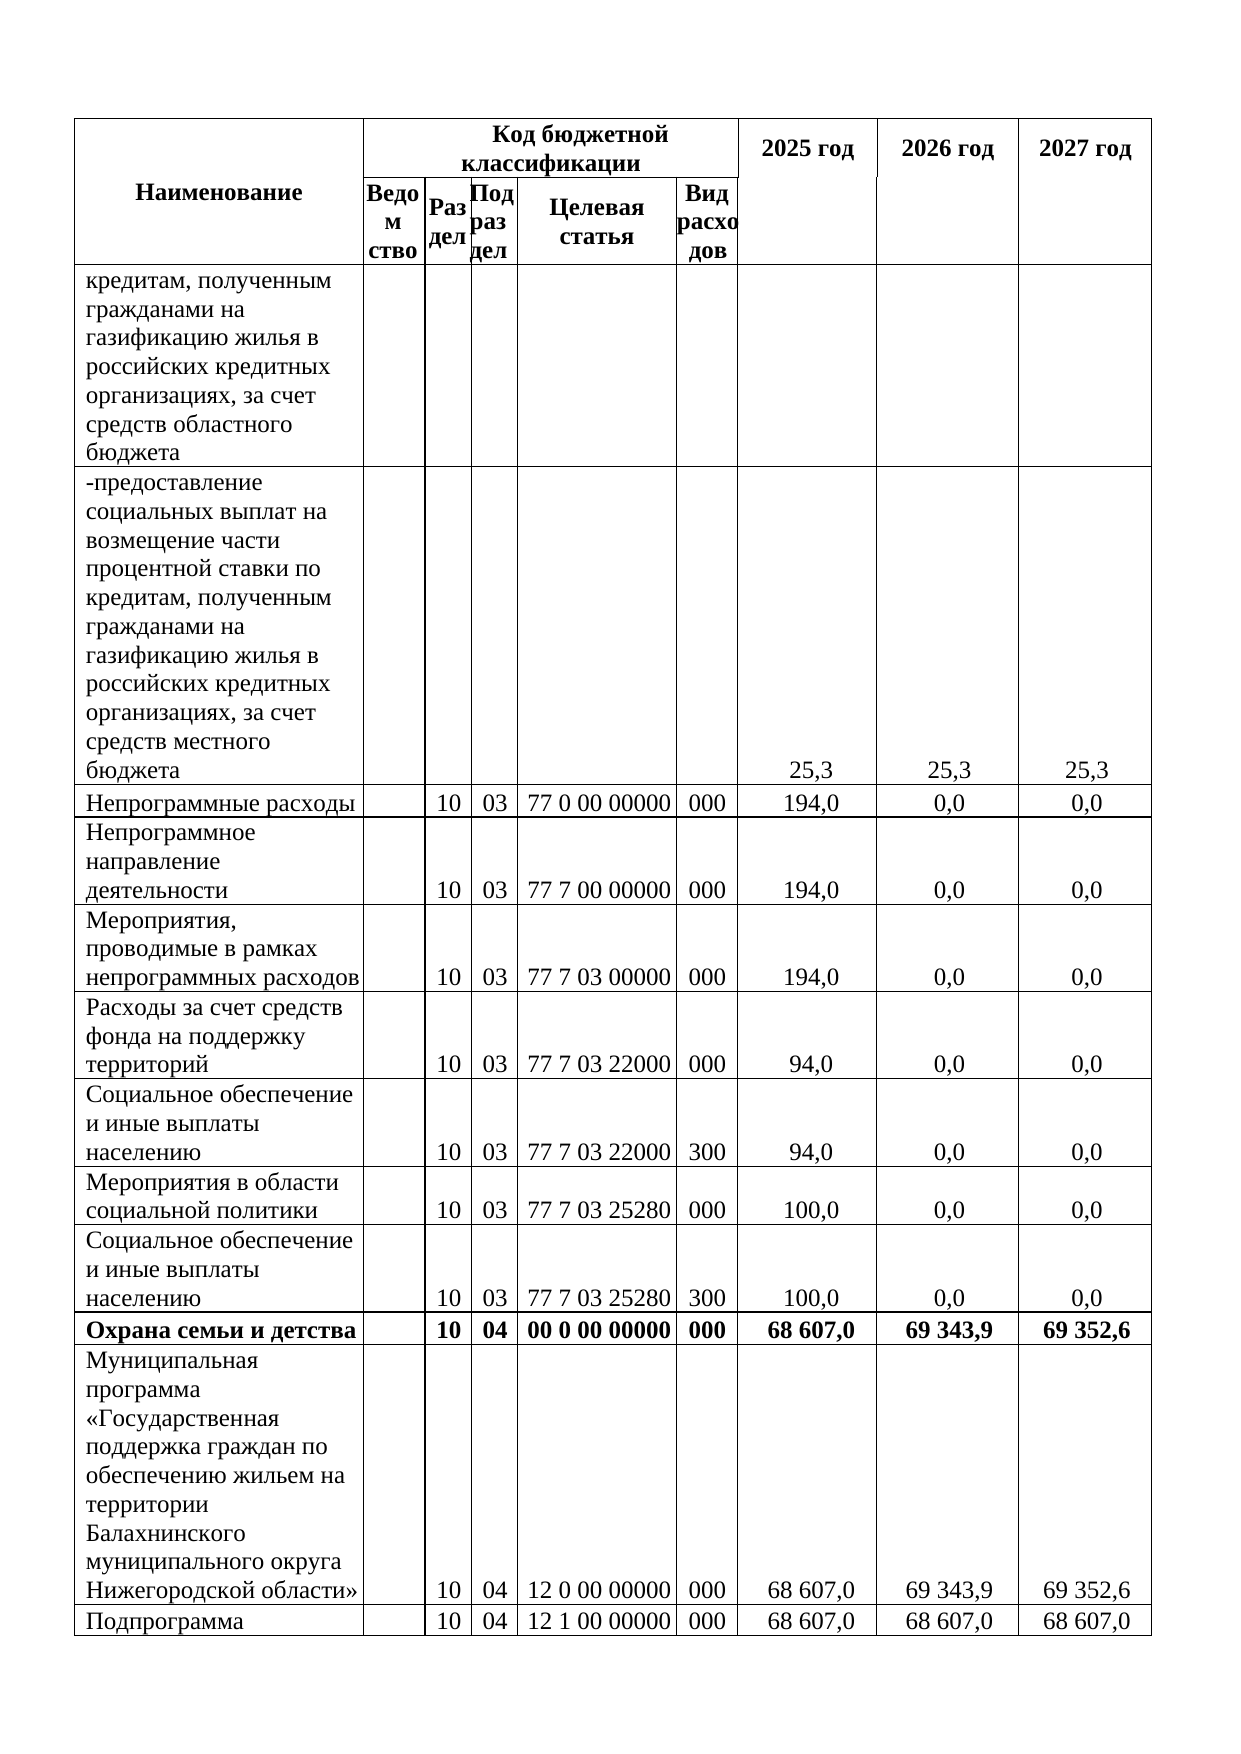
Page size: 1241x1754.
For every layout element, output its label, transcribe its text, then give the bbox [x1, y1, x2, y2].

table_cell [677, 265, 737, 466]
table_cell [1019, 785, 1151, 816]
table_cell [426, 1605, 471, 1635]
table_header 2027 год [1019, 119, 1151, 177]
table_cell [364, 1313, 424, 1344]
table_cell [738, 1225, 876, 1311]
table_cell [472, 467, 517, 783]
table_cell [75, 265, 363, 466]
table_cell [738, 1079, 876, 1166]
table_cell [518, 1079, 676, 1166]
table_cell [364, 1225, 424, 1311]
table_cell Под раз дел [472, 178, 517, 264]
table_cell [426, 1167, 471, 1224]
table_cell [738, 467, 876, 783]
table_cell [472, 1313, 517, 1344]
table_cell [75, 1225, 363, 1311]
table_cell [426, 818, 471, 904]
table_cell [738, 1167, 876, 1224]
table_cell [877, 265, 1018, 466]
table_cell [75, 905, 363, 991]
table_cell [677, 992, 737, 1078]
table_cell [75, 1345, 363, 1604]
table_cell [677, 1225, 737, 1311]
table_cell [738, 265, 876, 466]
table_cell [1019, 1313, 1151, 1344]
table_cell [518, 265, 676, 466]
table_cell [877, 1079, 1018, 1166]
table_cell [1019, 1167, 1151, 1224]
table_cell Ведом ство [364, 178, 424, 264]
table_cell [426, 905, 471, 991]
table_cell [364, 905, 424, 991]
table_header Код бюджетной классификации [364, 119, 738, 177]
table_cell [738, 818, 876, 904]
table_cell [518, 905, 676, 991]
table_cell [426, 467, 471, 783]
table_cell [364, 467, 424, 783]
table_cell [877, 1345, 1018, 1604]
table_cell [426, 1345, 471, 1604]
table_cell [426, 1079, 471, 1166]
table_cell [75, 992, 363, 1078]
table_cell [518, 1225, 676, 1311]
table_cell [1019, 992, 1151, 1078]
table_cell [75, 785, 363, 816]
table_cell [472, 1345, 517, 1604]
table_cell Вид расходов [677, 178, 737, 264]
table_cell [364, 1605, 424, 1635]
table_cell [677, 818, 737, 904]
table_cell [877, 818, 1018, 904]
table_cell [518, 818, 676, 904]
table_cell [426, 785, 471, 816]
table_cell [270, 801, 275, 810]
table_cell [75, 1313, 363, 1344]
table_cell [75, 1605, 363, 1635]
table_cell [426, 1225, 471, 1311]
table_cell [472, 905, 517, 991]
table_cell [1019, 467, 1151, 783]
table_cell [1019, 177, 1151, 264]
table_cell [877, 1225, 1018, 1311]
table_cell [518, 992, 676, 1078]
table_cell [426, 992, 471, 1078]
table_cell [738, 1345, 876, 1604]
table_cell [738, 177, 876, 264]
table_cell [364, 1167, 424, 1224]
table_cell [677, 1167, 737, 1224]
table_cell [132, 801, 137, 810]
table_cell Целевая статья [518, 178, 676, 264]
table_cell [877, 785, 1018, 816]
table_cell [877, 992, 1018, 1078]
table_header 2026 год [878, 119, 1018, 177]
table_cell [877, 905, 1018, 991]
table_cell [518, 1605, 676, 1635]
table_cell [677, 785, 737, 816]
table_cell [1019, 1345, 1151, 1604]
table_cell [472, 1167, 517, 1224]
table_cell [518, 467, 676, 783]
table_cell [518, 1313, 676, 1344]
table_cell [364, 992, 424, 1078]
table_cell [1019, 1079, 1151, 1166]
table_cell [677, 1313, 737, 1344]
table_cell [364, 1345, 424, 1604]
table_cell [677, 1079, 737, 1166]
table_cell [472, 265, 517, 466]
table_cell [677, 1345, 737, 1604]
table_cell [877, 177, 1018, 264]
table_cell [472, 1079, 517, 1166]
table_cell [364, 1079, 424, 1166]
table_header Наименование [75, 119, 363, 264]
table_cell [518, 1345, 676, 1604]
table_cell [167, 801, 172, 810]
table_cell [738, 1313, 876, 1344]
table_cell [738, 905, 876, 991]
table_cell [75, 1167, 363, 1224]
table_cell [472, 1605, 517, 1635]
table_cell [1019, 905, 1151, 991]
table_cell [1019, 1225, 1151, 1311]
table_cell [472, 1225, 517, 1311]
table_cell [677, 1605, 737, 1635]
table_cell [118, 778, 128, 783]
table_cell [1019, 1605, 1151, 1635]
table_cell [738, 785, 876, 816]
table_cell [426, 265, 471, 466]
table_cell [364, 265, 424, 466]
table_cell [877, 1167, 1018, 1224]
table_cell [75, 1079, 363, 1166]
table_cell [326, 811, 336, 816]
table_header 2025 год [739, 119, 877, 177]
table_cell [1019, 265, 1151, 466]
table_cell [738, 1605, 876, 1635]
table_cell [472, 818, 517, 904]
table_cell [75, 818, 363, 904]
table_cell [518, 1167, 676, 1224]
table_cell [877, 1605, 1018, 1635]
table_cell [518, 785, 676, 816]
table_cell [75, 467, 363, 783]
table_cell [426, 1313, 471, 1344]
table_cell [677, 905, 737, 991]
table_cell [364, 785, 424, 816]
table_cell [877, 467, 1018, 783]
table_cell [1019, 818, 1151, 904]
table_cell Раз дел [426, 178, 471, 264]
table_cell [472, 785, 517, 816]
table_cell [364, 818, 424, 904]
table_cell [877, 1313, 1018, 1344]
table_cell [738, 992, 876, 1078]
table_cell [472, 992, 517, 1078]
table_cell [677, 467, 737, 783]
